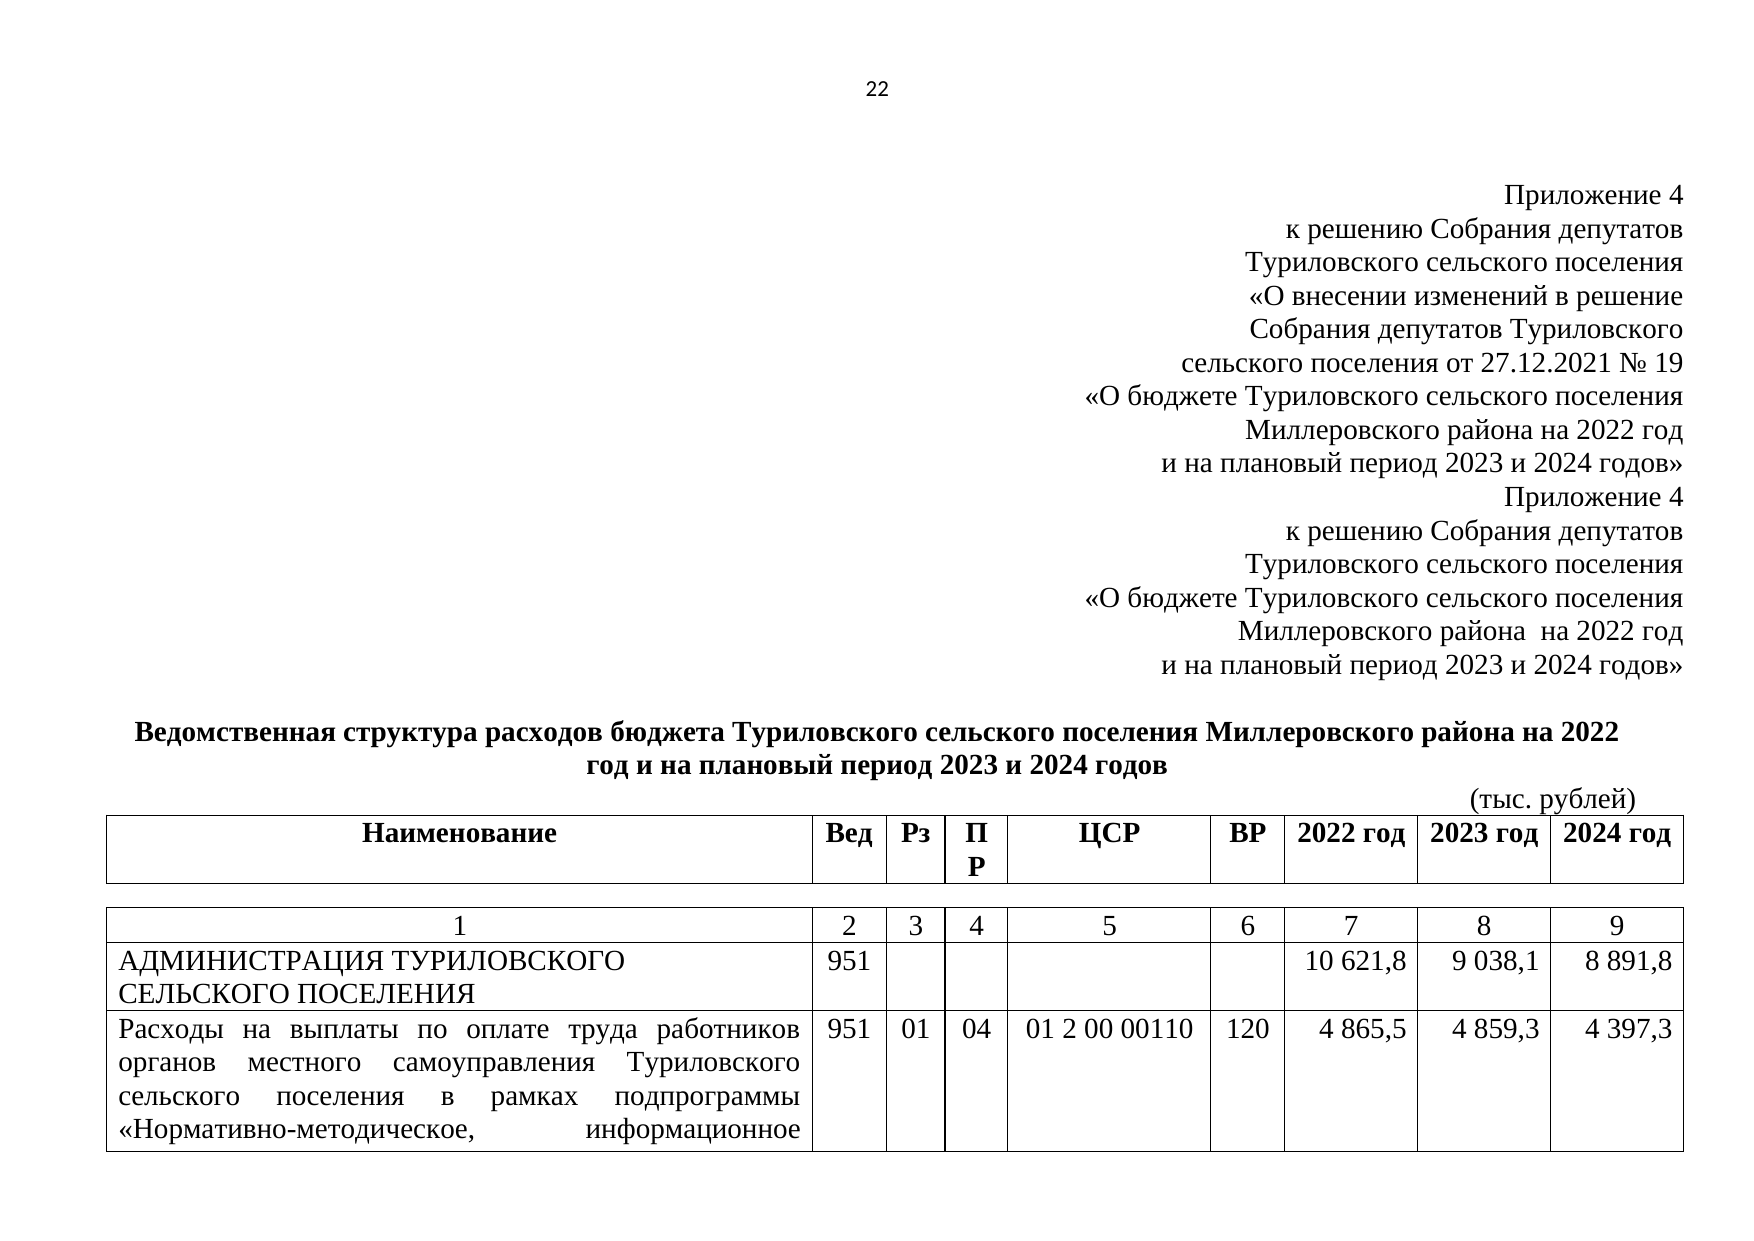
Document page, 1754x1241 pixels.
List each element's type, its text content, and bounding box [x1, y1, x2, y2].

table_header 5 [1008, 908, 1210, 942]
text Приложение 4 [118, 177, 1683, 211]
text Ведомственная структура расходов бюджета Туриловского сельского поселения Миллеровского района на 2022 год и на плановый период 2023 и 2024 годов [118, 714, 1636, 781]
table_header 2 [813, 908, 886, 942]
table_header Наименование [107, 816, 812, 883]
table_cell 8 891,8 [1551, 943, 1683, 1010]
text Туриловского сельского поселения [118, 546, 1683, 580]
table_cell 4 859,3 [1418, 1011, 1550, 1151]
table_header ВР [1211, 816, 1284, 883]
text и на плановый период 2023 и 2024 годов» [118, 446, 1683, 479]
table_header 2022 год [1285, 816, 1417, 883]
table_header 2024 год [1551, 816, 1683, 883]
text к решению Собрания депутатов [118, 211, 1683, 244]
table_header 1 [107, 908, 812, 942]
table_cell [946, 943, 1007, 1010]
table_header 8 [1418, 908, 1550, 942]
table_cell 951 [813, 1011, 886, 1151]
text Приложение 4 [118, 479, 1683, 513]
text Собрания депутатов Туриловского [118, 311, 1683, 345]
text и на плановый период 2023 и 2024 годов» [118, 647, 1683, 680]
text Миллеровского района на 2022 год [118, 412, 1683, 446]
text «О внесении изменений в решение [118, 278, 1683, 311]
text Миллеровского района на 2022 год [118, 613, 1683, 647]
table_cell [1008, 943, 1210, 1010]
table_cell 4 865,5 [1285, 1011, 1417, 1151]
text «О бюджете Туриловского сельского поселения [118, 580, 1683, 613]
table_header Вед [813, 816, 886, 883]
table_cell 10 621,8 [1285, 943, 1417, 1010]
table_cell [887, 943, 944, 1010]
text сельского поселения от 27.12.2021 № 19 [118, 345, 1683, 378]
table_cell 04 [946, 1011, 1007, 1151]
table_cell АДМИНИСТРАЦИЯ ТУРИЛОВСКОГО СЕЛЬСКОГО ПОСЕЛЕНИЯ [107, 943, 812, 1010]
table_header 4 [946, 908, 1007, 942]
table_cell 120 [1211, 1011, 1284, 1151]
text Туриловского сельского поселения [118, 244, 1683, 278]
text (тыс. рублей) [118, 781, 1636, 814]
table_header 2023 год [1418, 816, 1550, 883]
table_header 3 [887, 908, 944, 942]
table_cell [107, 1011, 812, 1151]
table_header 6 [1211, 908, 1284, 942]
text к решению Собрания депутатов [118, 513, 1683, 546]
table_header 7 [1285, 908, 1417, 942]
table_header ЦСР [1008, 816, 1210, 883]
table_header ПР [946, 816, 1007, 883]
table_cell 01 [887, 1011, 944, 1151]
table_cell 01 2 00 00110 [1008, 1011, 1210, 1151]
table_cell 9 038,1 [1418, 943, 1550, 1010]
table_cell 4 397,3 [1551, 1011, 1683, 1151]
table_header 9 [1551, 908, 1683, 942]
table_header Рз [887, 816, 944, 883]
table_cell 951 [813, 943, 886, 1010]
text «О бюджете Туриловского сельского поселения [118, 378, 1683, 412]
table_cell [1211, 943, 1284, 1010]
